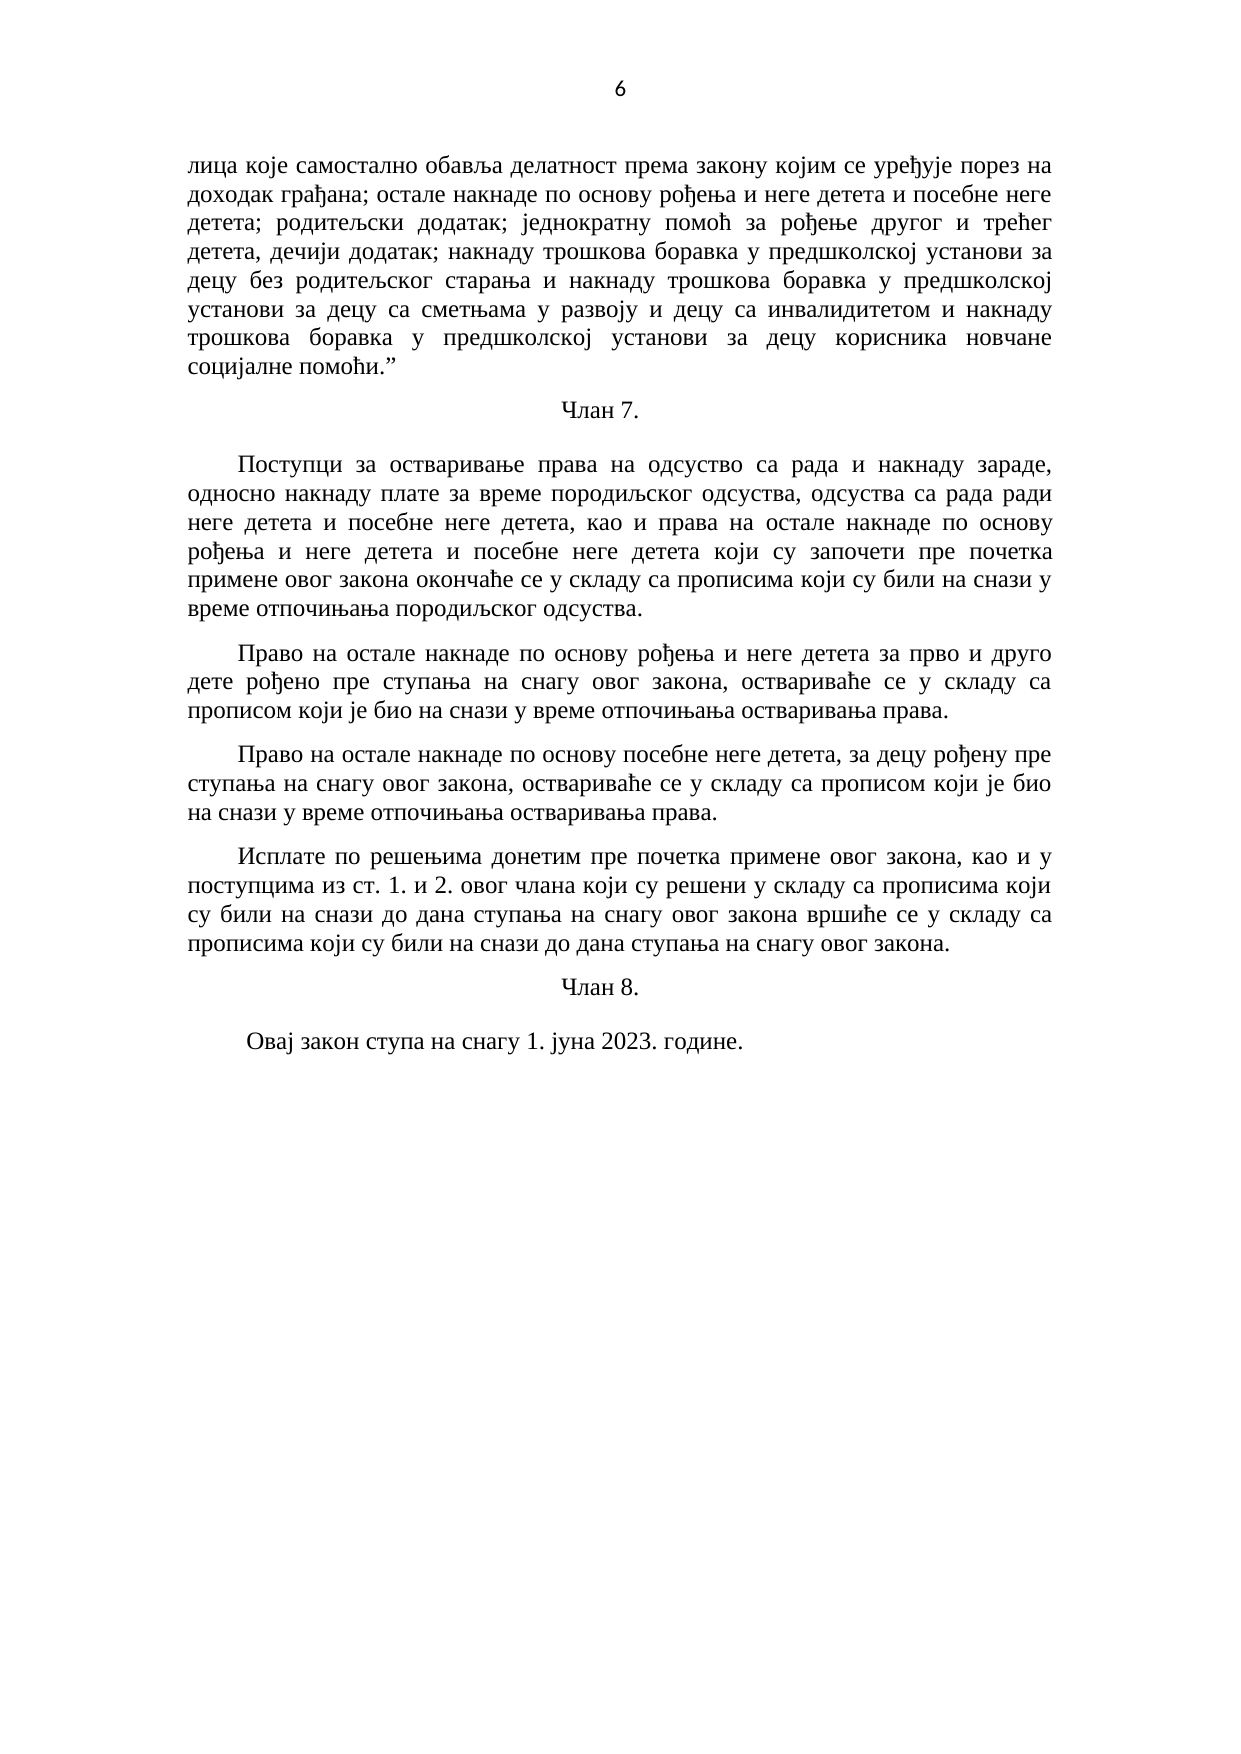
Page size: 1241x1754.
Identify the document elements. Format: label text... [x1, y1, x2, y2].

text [187, 150, 1053, 380]
text Члан 8. [187, 972, 1013, 1001]
text Право на остале накнаде по основу посебне неге детета, за децу рођену пре ступања на снагу овог закона, оствариваће се у складу са прописом који је био на снази у време отпочињања остваривања права. [187, 739, 1053, 826]
text Поступци за остваривање права на одсуство са рада и накнаду зараде, односно накнаду плате за време породиљског одсуства, одсуства са рада ради неге детета и посебне неге детета, као и права на остале накнаде по основу рођења и неге детета и посебне неге детета који су започети пре почетка примене овог закона окончаће се у складу са прописима који су били на снази у време отпочињања породиљског одсуства. [187, 449, 1053, 622]
text Овај закон ступа на снагу 1. јуна 2023. године. [187, 1026, 1013, 1054]
text Исплате по решењима донетим пре почетка примене овог закона, као и у поступцима из ст. 1. и 2. овог члана који су решени у складу са прописима који су били на снази до дана ступања на снагу овог закона вршиће се у складу са прописима који су били на снази до дана ступања на снагу овог закона. [187, 841, 1053, 956]
text Право на остале накнаде по основу рођења и неге детета за прво и друго дете рођено пре ступања на снагу овог закона, оствариваће се у складу са прописом који је био на снази у време отпочињања остваривања права. [187, 638, 1053, 724]
text Члан 7. [187, 396, 1013, 424]
